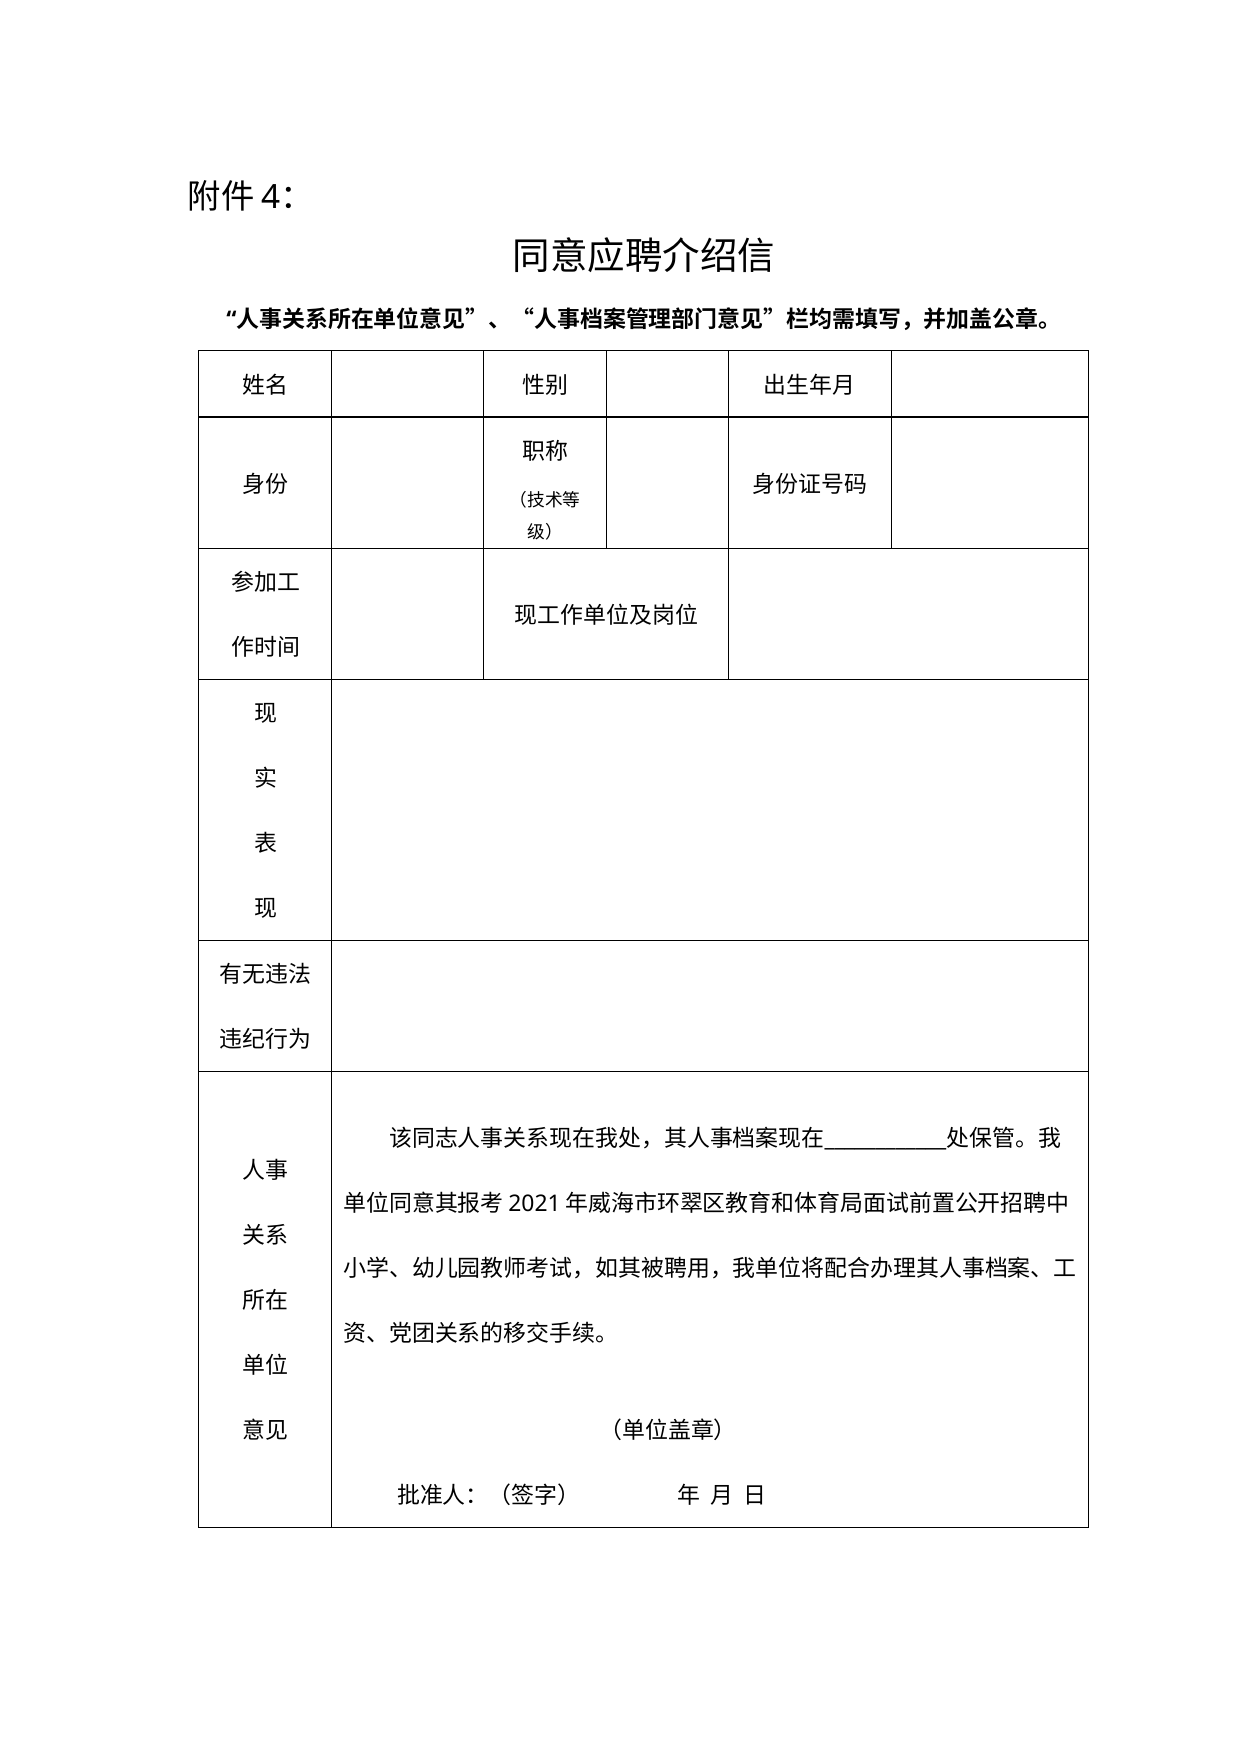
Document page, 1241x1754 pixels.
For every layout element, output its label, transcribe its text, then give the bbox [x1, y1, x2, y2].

table_cell 现工作单位及岗位 [484, 549, 728, 678]
table_header 同意应聘介绍信 [199, 220, 1088, 285]
table_cell 身份 [199, 418, 331, 547]
table_cell “人事关系所在单位意见”、“人事档案管理部门意见”栏均需填写，并加盖公章。 [199, 285, 1088, 350]
table_cell 参加工 作时间 [199, 549, 331, 678]
table_cell 性别 [484, 351, 606, 416]
table_cell 身份证号码 [729, 418, 891, 547]
table_cell [892, 418, 1088, 547]
text 附件4： [187, 162, 1053, 220]
table_cell [607, 418, 728, 547]
table_cell 姓名 [199, 351, 331, 416]
table_cell 该同志人事关系现在我处，其人事档案现在____________处保管。我单位同意其报考2021年威海市环翠区教育和体育局面试前置公开招聘中小学、幼儿园教师考试，如其被聘用，我单位将配合办理其人事档案、工资、党团关系的移交手续。 （单位盖章） 批准人：（签字） 年 月 日 [332, 1072, 1088, 1527]
table_cell 人事 关系 所在 单位 意见 [199, 1072, 331, 1527]
table_cell [607, 351, 728, 416]
table_cell [332, 351, 483, 416]
table_cell [729, 549, 1088, 678]
table_cell [332, 418, 483, 547]
table_cell [332, 941, 1088, 1071]
table_cell [892, 351, 1088, 416]
table_cell 职称 （技术等级） [484, 418, 606, 547]
table_cell 现 实 表 现 [199, 680, 331, 939]
table_cell 有无违法违纪行为 [199, 941, 331, 1071]
table_cell [332, 549, 483, 678]
table_cell [332, 680, 1088, 939]
table_cell 出生年月 [729, 351, 891, 416]
